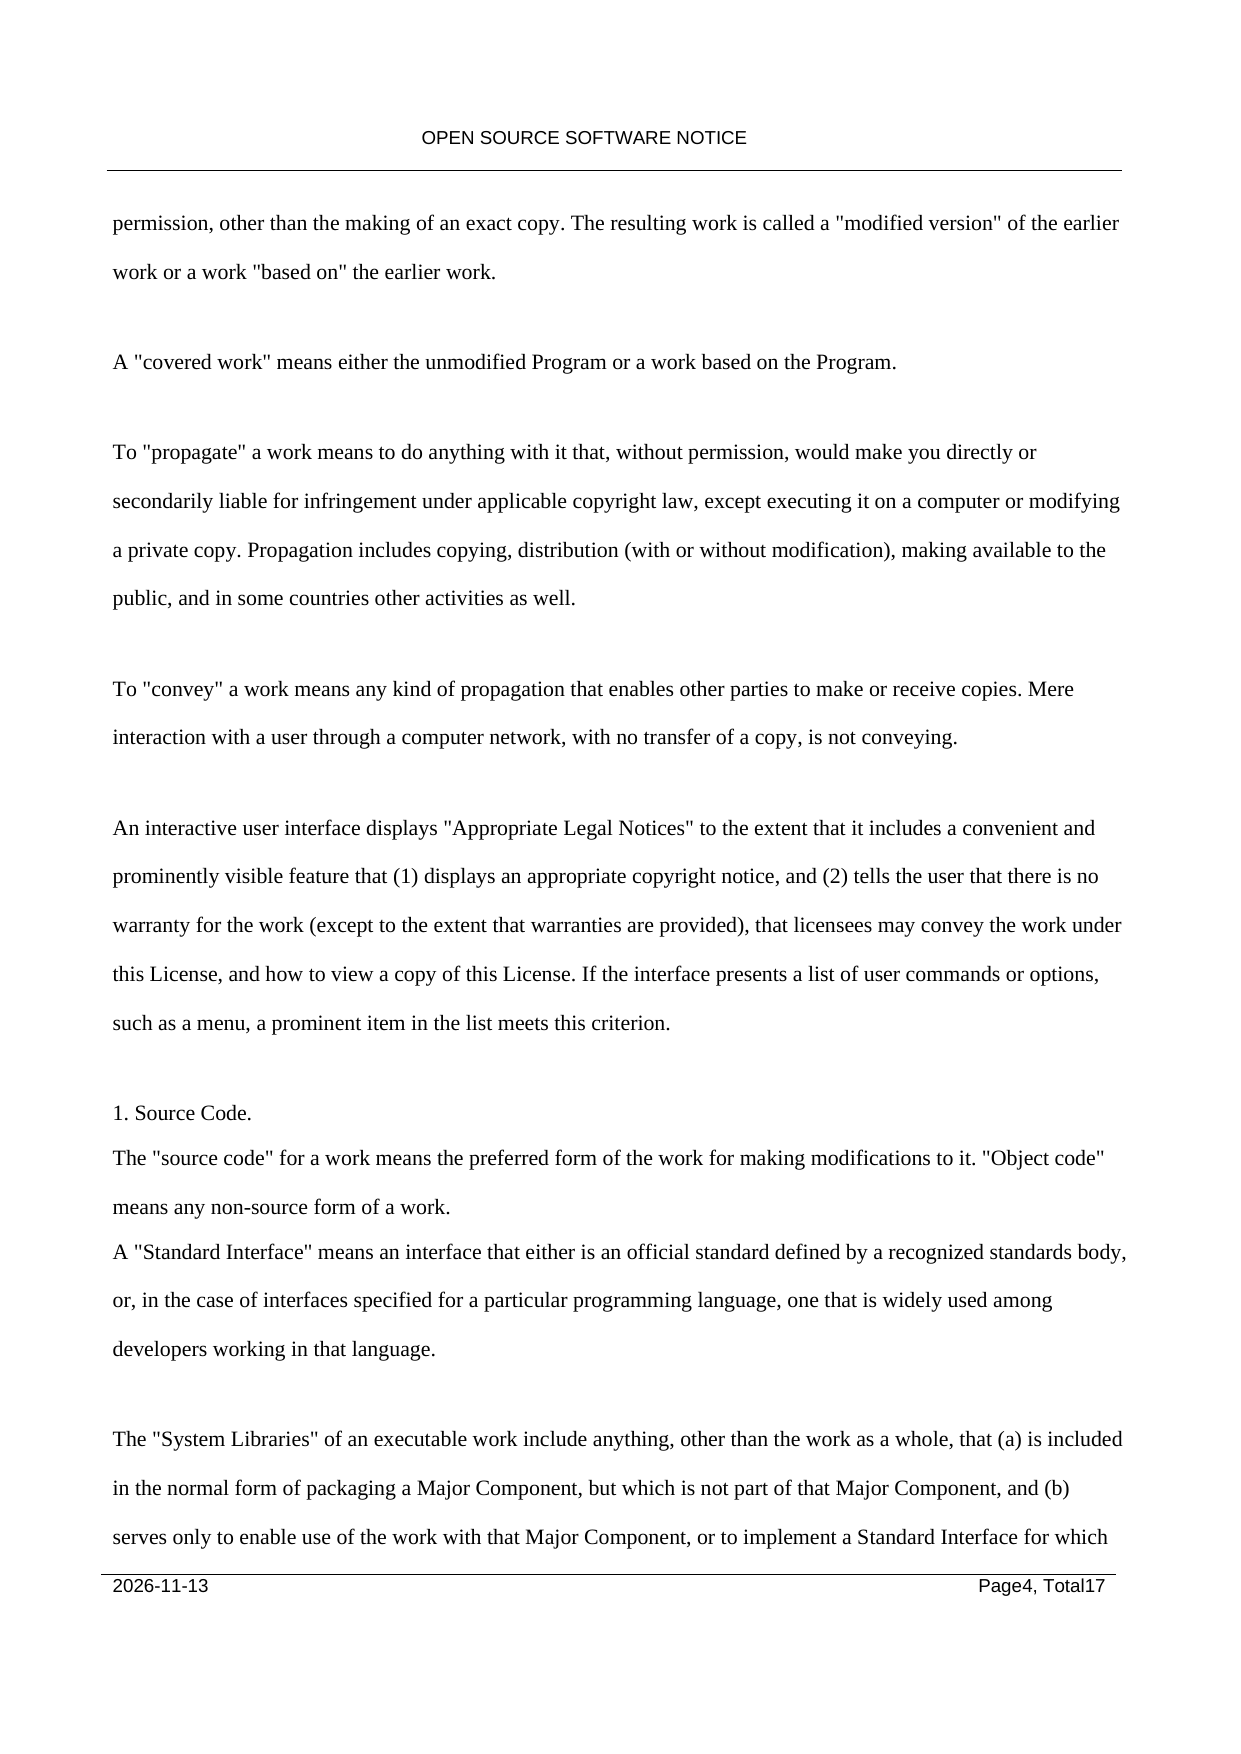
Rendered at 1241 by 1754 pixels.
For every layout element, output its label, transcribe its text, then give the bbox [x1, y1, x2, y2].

text 1. Source Code. [112, 1096, 1128, 1129]
text The "source code" for a work means the preferred form of the work for making modifications to it. "Object code" means any non-source form of a work. [112, 1141, 1128, 1222]
text To "convey" a work means any kind of propagation that enables other parties to make or receive copies. Mere interaction with a user through a computer network, with no transfer of a copy, is not conveying. [112, 672, 1128, 753]
text An interactive user interface displays "Appropriate Legal Notices" to the extent that it includes a convenient and prominently visible feature that (1) displays an appropriate copyright notice, and (2) tells the user that there is no warranty for the work (except to the extent that warranties are provided), that licensees may convey the work under this License, and how to view a copy of this License. If the interface presents a list of user commands or options, such as a menu, a prominent item in the list meets this criterion. [112, 811, 1128, 1038]
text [112, 1423, 1128, 1553]
text A "covered work" means either the unmodified Program or a work based on the Program. [112, 345, 1128, 378]
text A "Standard Interface" means an interface that either is an official standard defined by a recognized standards body, or, in the case of interfaces specified for a particular programming language, one that is widely used among developers working in that language. [112, 1235, 1128, 1365]
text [112, 206, 1128, 288]
text To "propagate" a work means to do anything with it that, without permission, would make you directly or secondarily liable for infringement under applicable copyright law, except executing it on a computer or modifying a private copy. Propagation includes copying, distribution (with or without modification), making available to the public, and in some countries other activities as well. [112, 436, 1128, 614]
